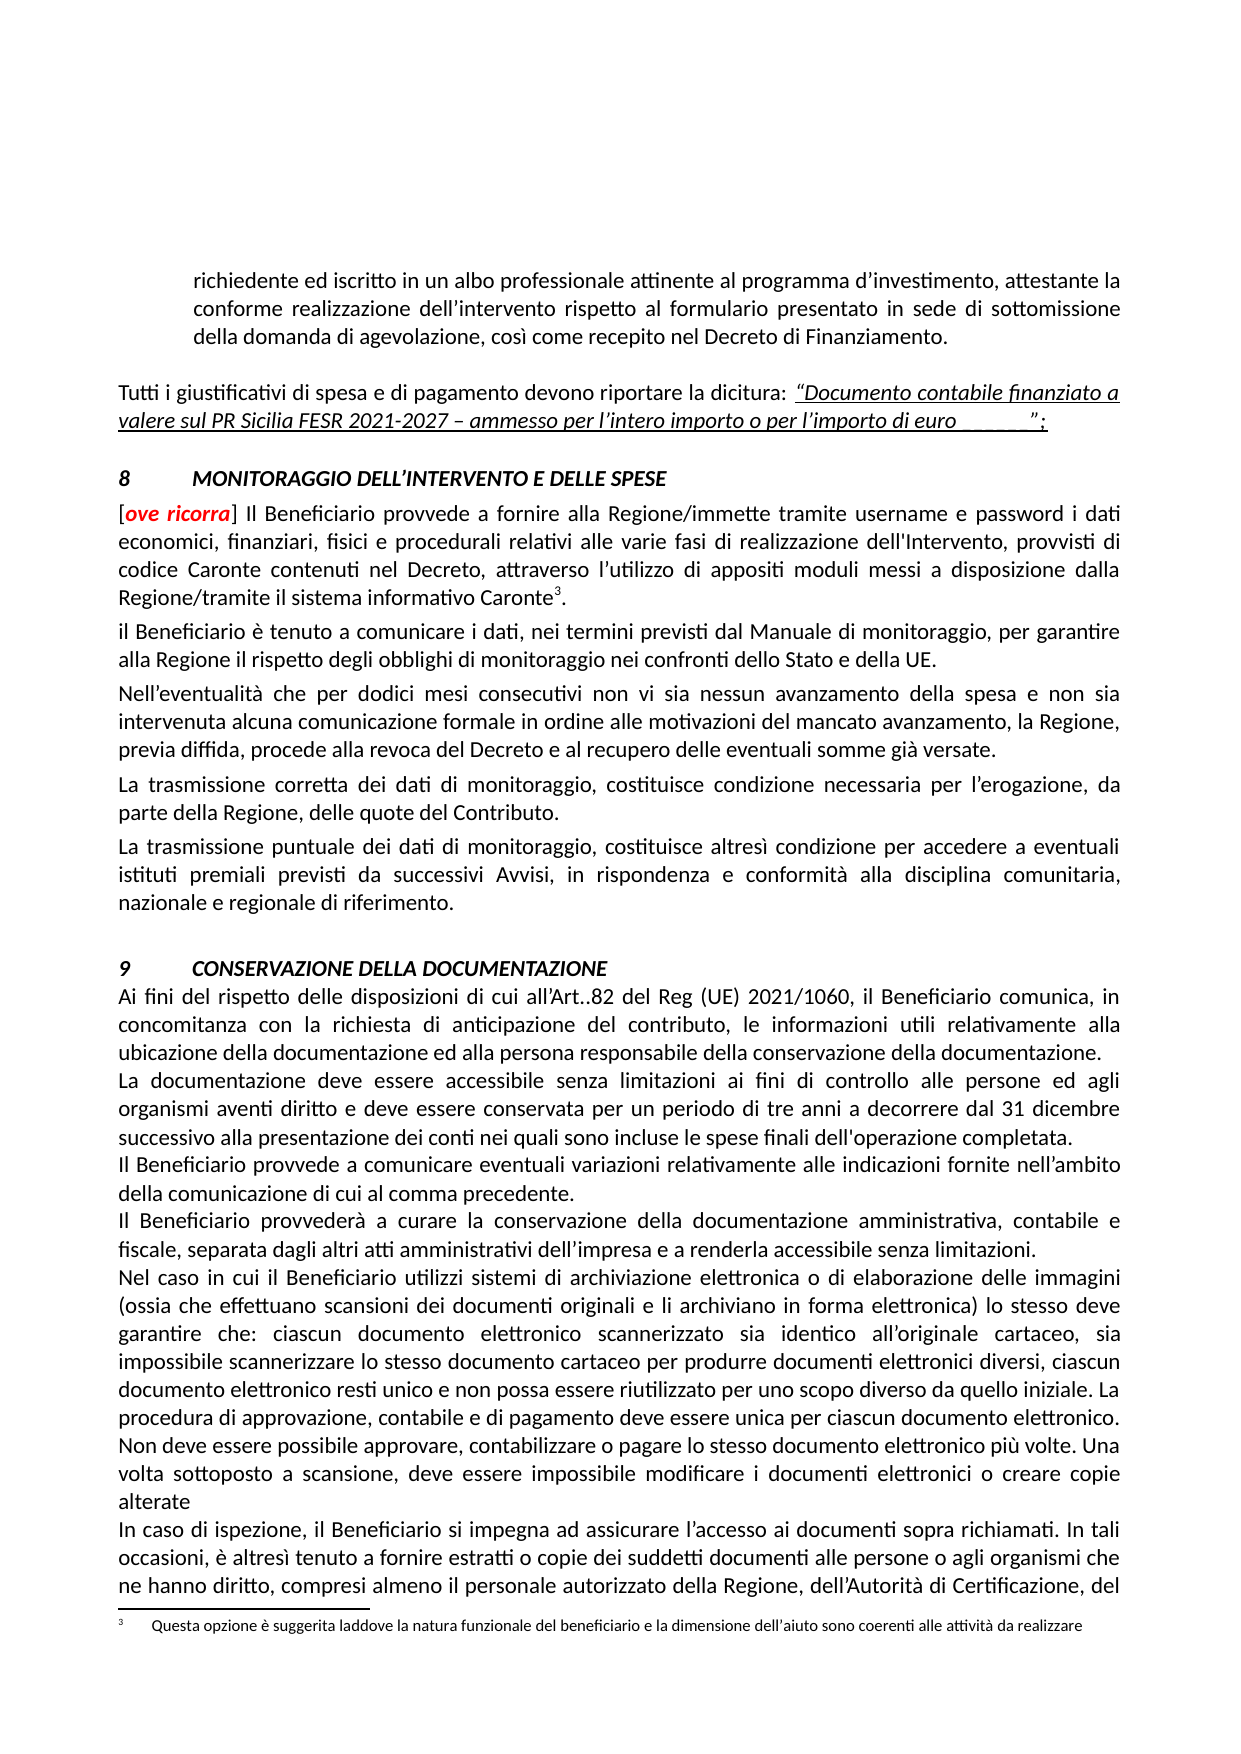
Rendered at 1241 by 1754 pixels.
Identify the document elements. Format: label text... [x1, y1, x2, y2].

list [156, 266, 1122, 350]
text Ai fini del rispetto delle disposizioni di cui all’Art..82 del Reg (UE) 2021/1060, il Beneficiario comunica, in concomitanza con la richiesta di anticipazione del contributo, le informazioni utili relativamente alla ubicazione della documentazione ed alla persona responsabile della conservazione della documentazione. [118, 982, 1122, 1067]
text Il Beneficiario provvederà a curare la conservazione della documentazione amministrativa, contabile e fiscale, separata dagli altri atti amministrativi dell’impresa e a renderla accessibile senza limitazioni. [118, 1207, 1122, 1263]
text Nel caso in cui il Beneficiario utilizzi sistemi di archiviazione elettronica o di elaborazione delle immagini (ossia che effettuano scansioni dei documenti originali e li archiviano in forma elettronica) lo stesso deve garantire che: ciascun documento elettronico scannerizzato sia identico all’originale cartaceo, sia impossibile scannerizzare lo stesso documento cartaceo per produrre documenti elettronici diversi, ciascun documento elettronico resti unico e non possa essere riutilizzato per uno scopo diverso da quello iniziale. La procedura di approvazione, contabile e di pagamento deve essere unica per ciascun documento elettronico. Non deve essere possibile approvare, contabilizzare o pagare lo stesso documento elettronico più volte. Una volta sottoposto a scansione, deve essere impossibile modificare i documenti elettronici o creare copie alterate [118, 1263, 1122, 1515]
text 9 CONSERVAZIONE DELLA DOCUMENTAZIONE [118, 954, 1122, 982]
text La trasmissione corretta dei dati di monitoraggio, costituisce condizione necessaria per l’erogazione, da parte della Regione, delle quote del Contributo. [118, 770, 1122, 826]
text Il Beneficiario provvede a comunicare eventuali variazioni relativamente alle indicazioni fornite nell’ambito della comunicazione di cui al comma precedente. [118, 1151, 1122, 1207]
text Nell’eventualità che per dodici mesi consecutivi non vi sia nessun avanzamento della spesa e non sia intervenuta alcuna comunicazione formale in ordine alle motivazioni del mancato avanzamento, la Regione, previa diffida, procede alla revoca del Decreto e al recupero delle eventuali somme già versate. [118, 679, 1122, 763]
text il Beneficiario è tenuto a comunicare i dati, nei termini previsti dal Manuale di monitoraggio, per garantire alla Regione il rispetto degli obblighi di monitoraggio nei confronti dello Stato e della UE. [118, 617, 1122, 673]
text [118, 1515, 1122, 1599]
text [ove ricorra] Il Beneficiario provvede a fornire alla Regione/immette tramite username e password i dati economici, finanziari, fisici e procedurali relativi alle varie fasi di realizzazione dell'Intervento, provvisti di codice Caronte contenuti nel Decreto, attraverso l’utilizzo di appositi moduli messi a disposizione dalla Regione/tramite il sistema informativo Caronte. [118, 499, 1122, 611]
text La trasmissione puntuale dei dati di monitoraggio, costituisce altresì condizione per accedere a eventuali istituti premiali previsti da successivi Avvisi, in rispondenza e conformità alla disciplina comunitaria, nazionale e regionale di riferimento. [118, 832, 1122, 916]
text 8 MONITORAGGIO DELL’INTERVENTO E DELLE SPESE [118, 464, 1122, 492]
text La documentazione deve essere accessibile senza limitazioni ai fini di controllo alle persone ed agli organismi aventi diritto e deve essere conservata per un periodo di tre anni a decorrere dal 31 dicembre successivo alla presentazione dei conti nei quali sono incluse le spese finali dell'operazione completata. [118, 1067, 1122, 1151]
text Tutti i giustificativi di spesa e di pagamento devono riportare la dicitura: “Documento contabile finanziato a valere sul PR Sicilia FESR 2021-2027 – ammesso per l’intero importo o per l’importo di euro ______”; [118, 378, 1122, 434]
